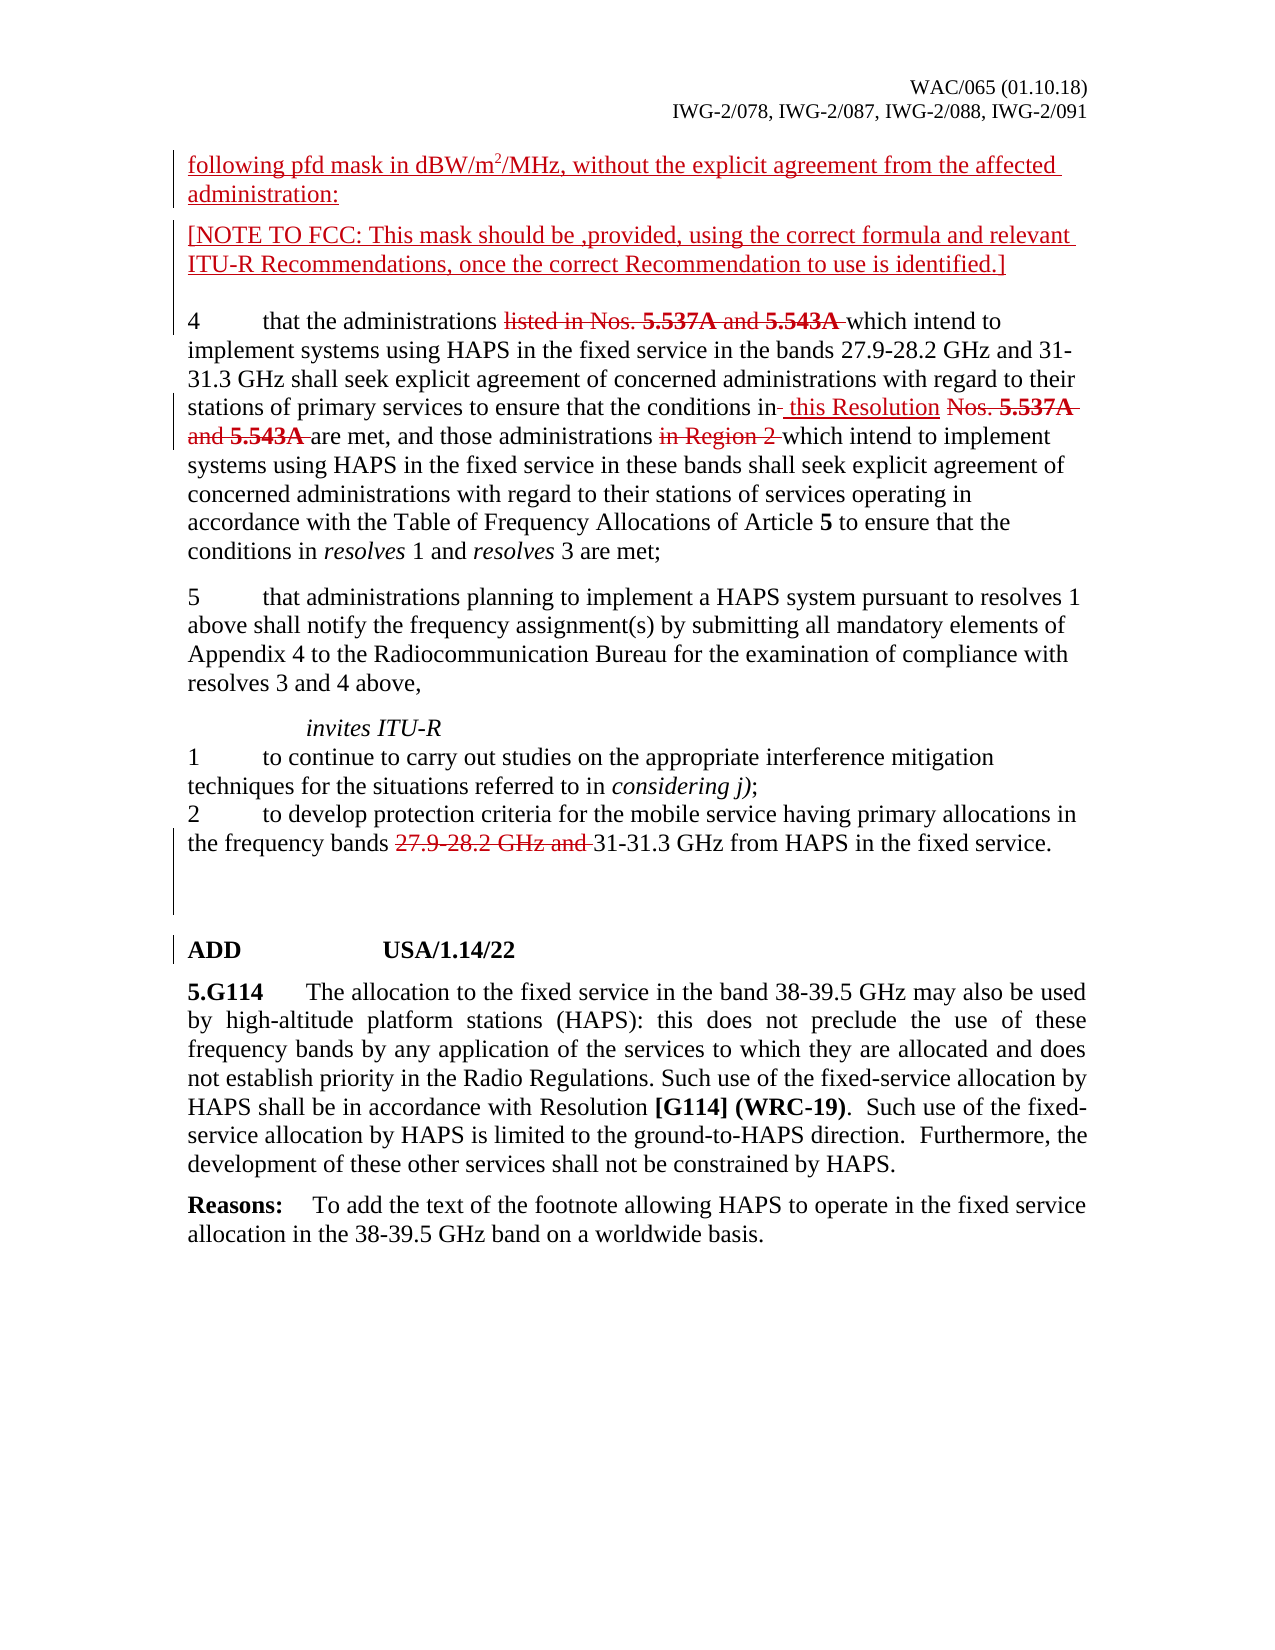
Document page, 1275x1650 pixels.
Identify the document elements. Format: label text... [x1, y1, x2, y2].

text 2 to develop protection criteria for the mobile service having primary allocations in the frequency bands 31-31.3 GHz from HAPS in the fixed service. [187, 799, 1087, 857]
text 4 that the administrations which intend to implement systems using HAPS in the fixed service in the bands 27.9-28.2 GHz and 31-31.3 GHz shall seek explicit agreement of concerned administrations with regard to their stations of primary services to ensure that the conditions in are met, and those administrations which intend to implement systems using HAPS in the fixed service in these bands shall seek explicit agreement of concerned administrations with regard to their stations of services operating in accordance with the Table of Frequency Allocations of Article 5 to ensure that the conditions in resolves 1 and resolves 3 are met; [187, 306, 1087, 565]
text 1 to continue to carry out studies on the appropriate interference mitigation techniques for the situations referred to in considering j); [187, 742, 1087, 799]
text invites ITU-R [306, 713, 1087, 742]
subtitle ADD USA/1.14/22 [187, 935, 1087, 964]
text Reasons: To add the text of the footnote allowing HAPS to operate in the fixed service allocation in the 38-39.5 GHz band on a worldwide basis. [187, 1190, 1087, 1248]
text 5.G114 The allocation to the fixed service in the band 38-39.5 GHz may also be used by high-altitude platform stations (HAPS): this does not preclude the use of these frequency bands by any application of the services to which they are allocated and does not establish priority in the Radio Regulations. Such use of the fixed-service allocation by HAPS shall be in accordance with Resolution [G114] (WRC-19). Such use of the fixed-service allocation by HAPS is limited to the ground-to-HAPS direction. Furthermore, the development of these other services shall not be constrained by HAPS. [187, 977, 1087, 1178]
text 5 that administrations planning to implement a HAPS system pursuant to resolves 1 above shall notify the frequency assignment(s) by submitting all mandatory elements of Appendix 4 to the Radiocommunication Bureau for the examination of compliance with resolves 3 and 4 above, [187, 582, 1087, 697]
